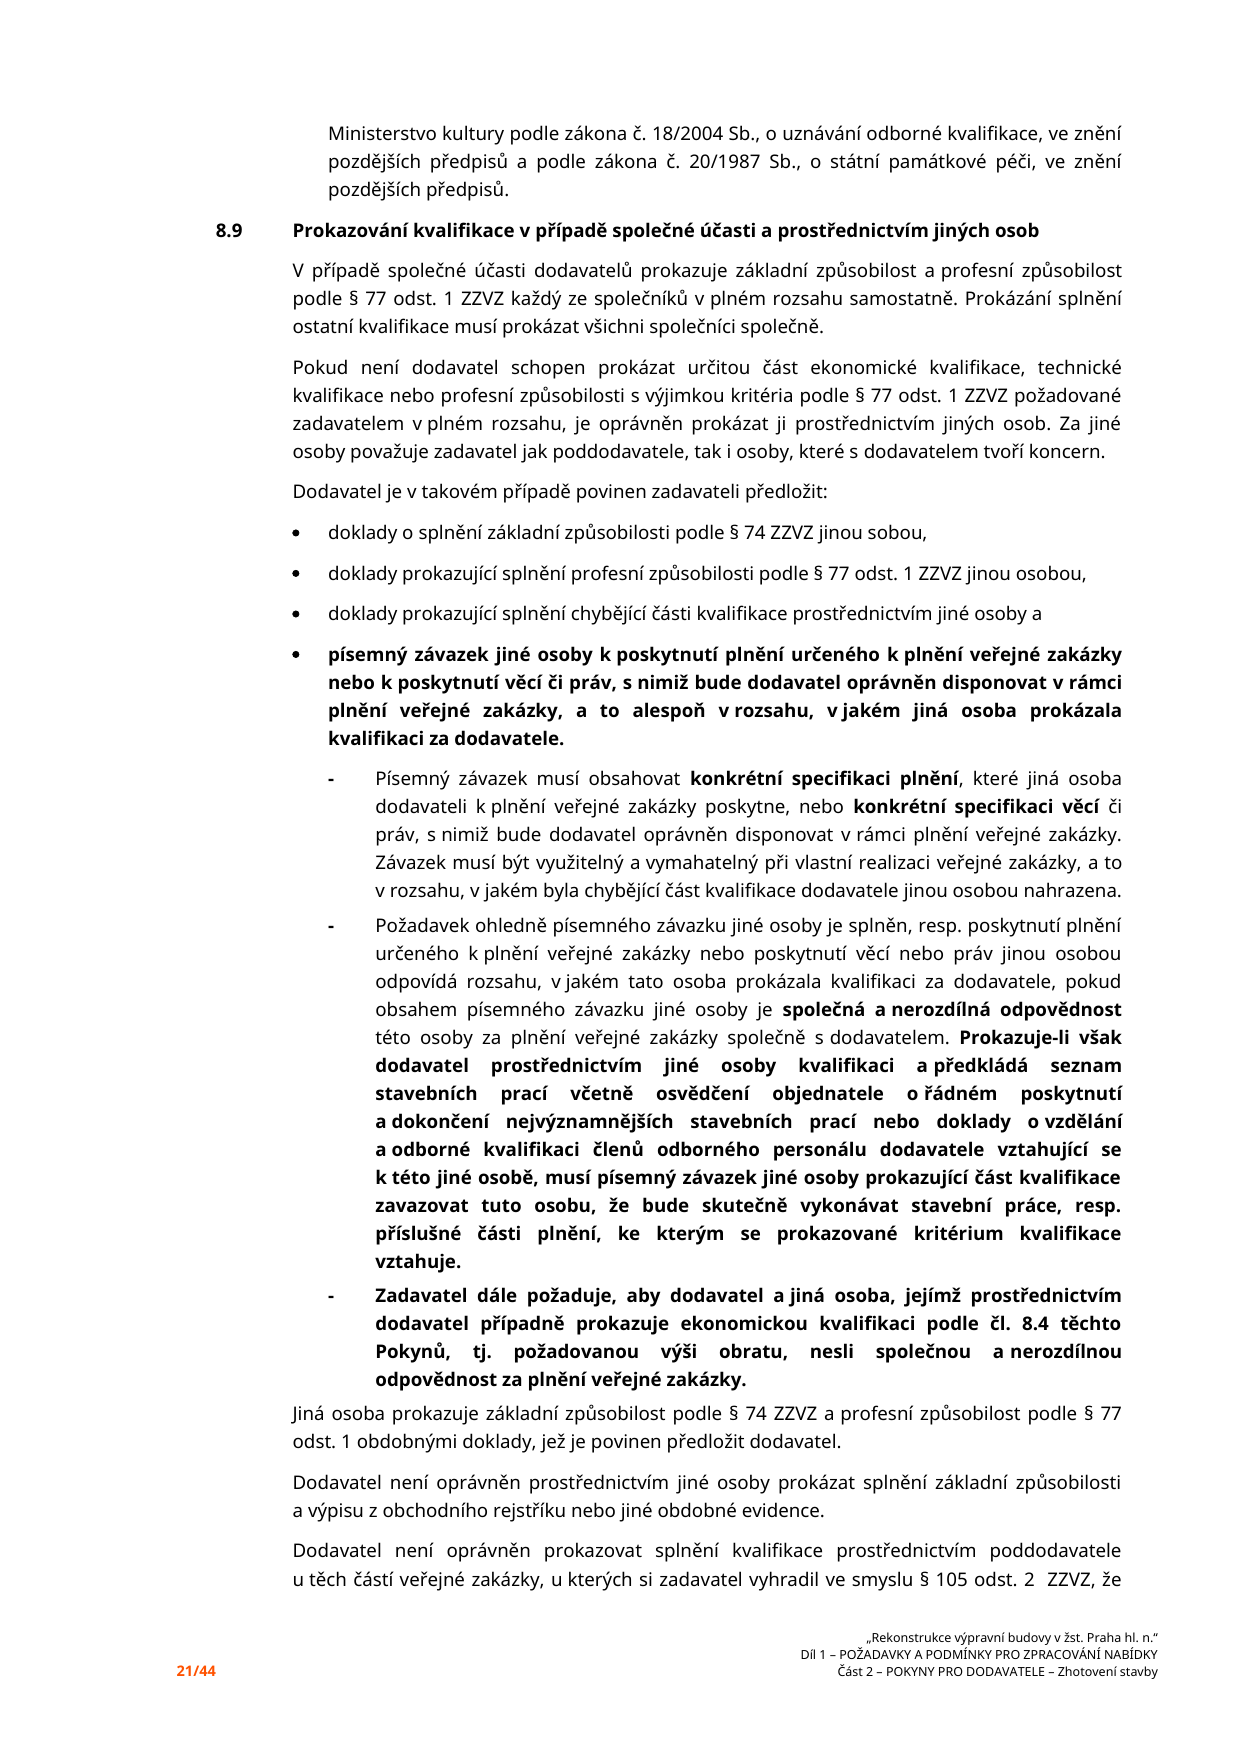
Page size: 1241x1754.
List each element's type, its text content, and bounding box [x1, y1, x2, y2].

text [292, 121, 1122, 202]
text Písemný závazek musí obsahovat konkrétní specifikaci plnění, které jiná osoba dodavateli k plnění veřejné zakázky poskytne, nebo konkrétní specifikaci věcí či práv, s nimiž bude dodavatel oprávněn disponovat v rámci plnění veřejné zakázky. Závazek musí být využitelný a vymahatelný při vlastní realizaci veřejné zakázky, a to v rozsahu, v jakém byla chybějící část kvalifikace dodavatele jinou osobou nahrazena. [328, 766, 1122, 903]
text písemný závazek jiné osoby k poskytnutí plnění určeného k plnění veřejné zakázky nebo k poskytnutí věcí či práv, s nimiž bude dodavatel oprávněn disponovat v rámci plnění veřejné zakázky, a to alespoň v rozsahu, v jakém jiná osoba prokázala kvalifikaci za dodavatele. [292, 641, 1122, 751]
text doklady o splnění základní způsobilosti podle § 74 ZZVZ jinou sobou, [292, 519, 1122, 545]
text Dodavatel je v takovém případě povinen zadavateli předložit: [292, 479, 1122, 504]
text Prokazování kvalifikace v případě společné účasti a prostřednictvím jiných osob [216, 217, 1122, 243]
text Požadavek ohledně písemného závazku jiné osoby je splněn, resp. poskytnutí plnění určeného k plnění veřejné zakázky nebo poskytnutí věcí nebo práv jinou osobou odpovídá rozsahu, v jakém tato osoba prokázala kvalifikaci za dodavatele, pokud obsahem písemného závazku jiné osoby je společná a nerozdílná odpovědnost této osoby za plnění veřejné zakázky společně s dodavatelem. Prokazuje-li však dodavatel prostřednictvím jiné osoby kvalifikaci a předkládá seznam stavebních prací včetně osvědčení objednatele o řádném poskytnutí a dokončení nejvýznamnějších stavebních prací nebo doklady o vzdělání a odborné kvalifikaci členů odborného personálu dodavatele vztahující se k této jiné osobě, musí písemný závazek jiné osoby prokazující část kvalifikace zavazovat tuto osobu, že bude skutečně vykonávat stavební práce, resp. příslušné části plnění, ke kterým se prokazované kritérium kvalifikace vztahuje. [328, 912, 1122, 1274]
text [292, 1538, 1122, 1591]
text Pokud není dodavatel schopen prokázat určitou část ekonomické kvalifikace, technické kvalifikace nebo profesní způsobilosti s výjimkou kritéria podle § 77 odst. 1 ZZVZ požadované zadavatelem v plném rozsahu, je oprávněn prokázat ji prostřednictvím jiných osob. Za jiné osoby považuje zadavatel jak poddodavatele, tak i osoby, které s dodavatelem tvoří koncern. [292, 354, 1122, 464]
text Dodavatel není oprávněn prostřednictvím jiné osoby prokázat splnění základní způsobilosti a výpisu z obchodního rejstříku nebo jiné obdobné evidence. [292, 1469, 1122, 1523]
text doklady prokazující splnění chybějící části kvalifikace prostřednictvím jiné osoby a [292, 600, 1122, 626]
text V případě společné účasti dodavatelů prokazuje základní způsobilost a profesní způsobilost podle § 77 odst. 1 ZZVZ každý ze společníků v plném rozsahu samostatně. Prokázání splnění ostatní kvalifikace musí prokázat všichni společníci společně. [292, 258, 1122, 339]
text Zadavatel dále požaduje, aby dodavatel a jiná osoba, jejímž prostřednictvím dodavatel případně prokazuje ekonomickou kvalifikaci podle čl. 8.4 těchto Pokynů, tj. požadovanou výši obratu, nesli společnou a nerozdílnou odpovědnost za plnění veřejné zakázky. [328, 1282, 1122, 1392]
text Jiná osoba prokazuje základní způsobilost podle § 74 ZZVZ a profesní způsobilost podle § 77 odst. 1 obdobnými doklady, jež je povinen předložit dodavatel. [292, 1401, 1122, 1454]
text doklady prokazující splnění profesní způsobilosti podle § 77 odst. 1 ZZVZ jinou osobou, [292, 560, 1122, 585]
